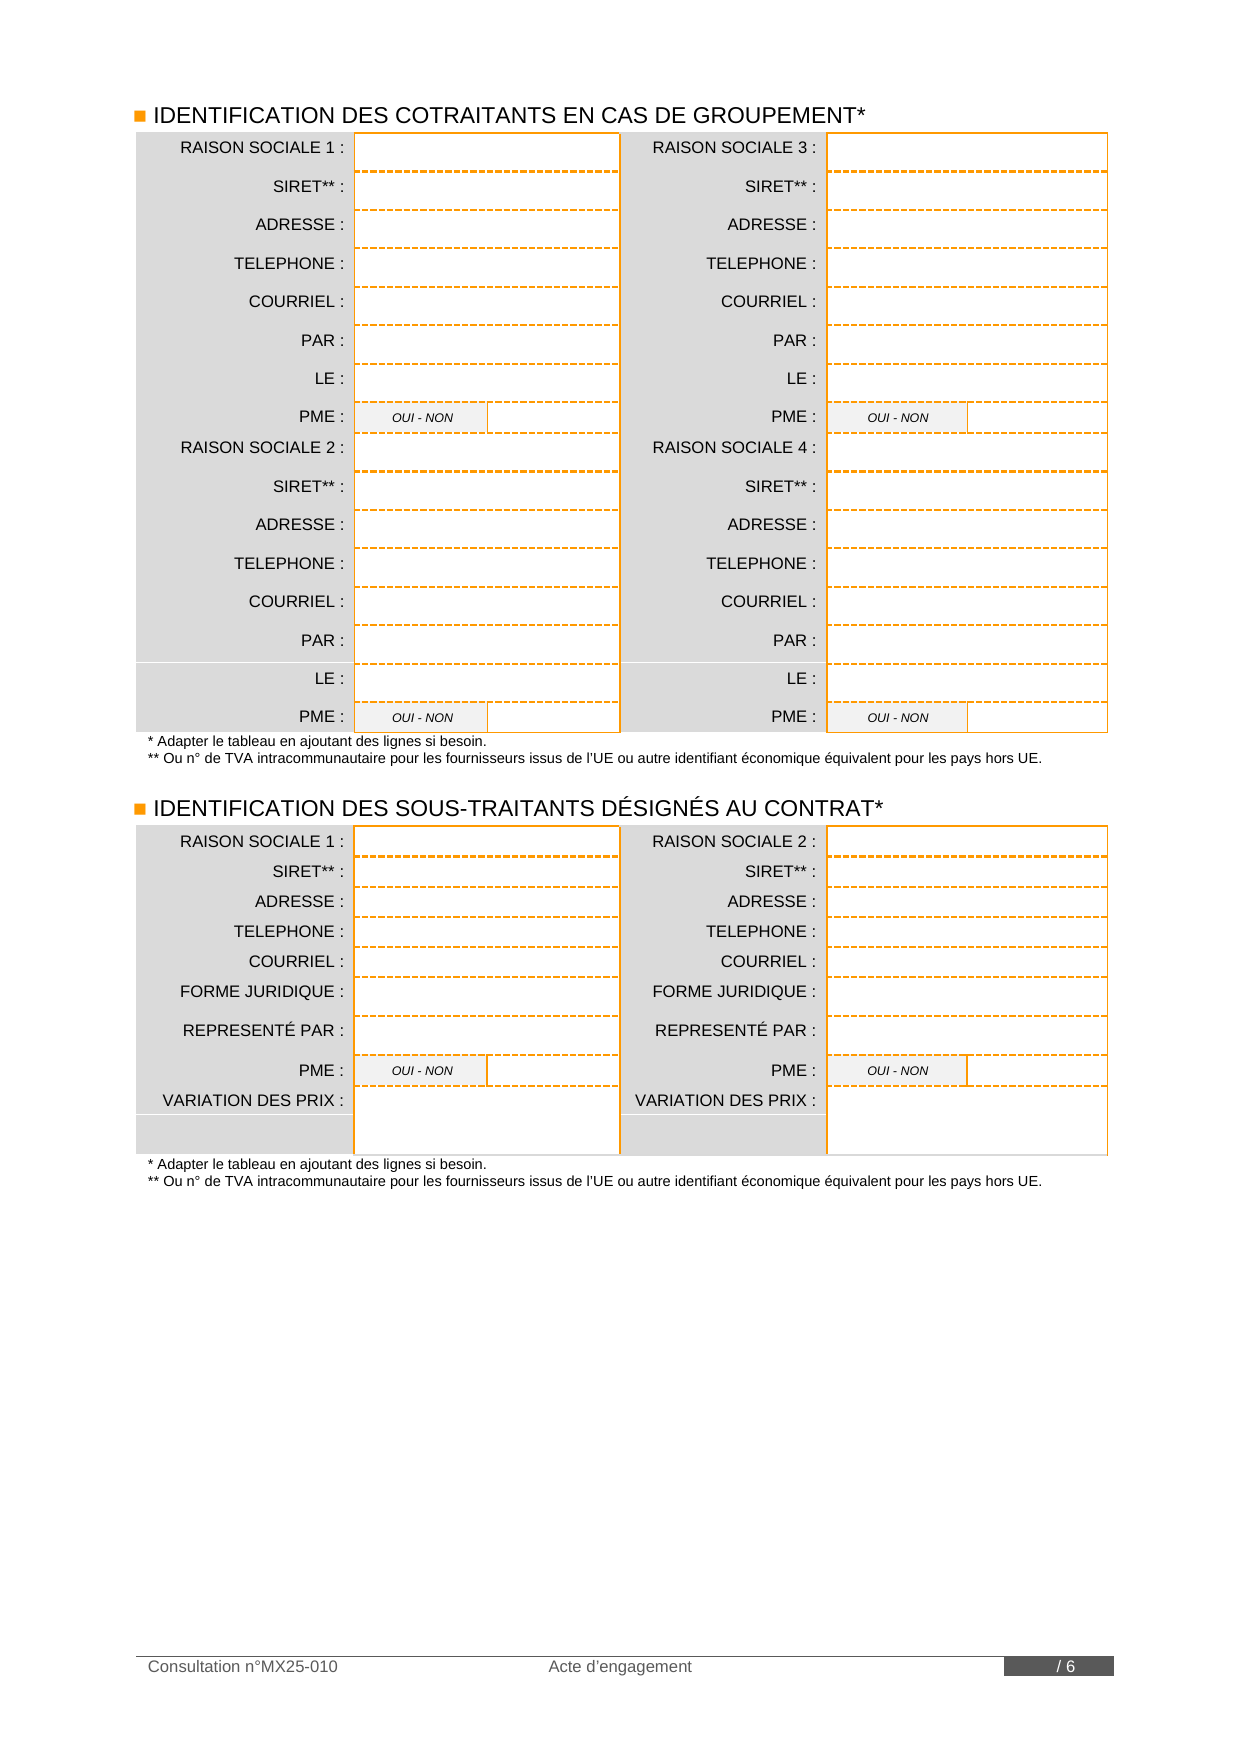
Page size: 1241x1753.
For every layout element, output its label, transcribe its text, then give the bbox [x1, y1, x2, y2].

table_cell PME : [621, 701, 826, 732]
table_cell VARIATION DES PRIX : [621, 1085, 826, 1114]
table_cell [355, 209, 619, 247]
table_cell [355, 1085, 619, 1154]
table_cell [968, 1054, 1107, 1085]
table_cell [136, 1115, 353, 1154]
table_cell PME : [621, 401, 826, 432]
table_cell ADRESSE : [621, 509, 826, 547]
table_cell [355, 663, 619, 701]
table_cell PME : [621, 1054, 826, 1085]
table_cell SIRET** : [621, 170, 826, 209]
table_cell [828, 916, 1107, 946]
table_cell [355, 170, 619, 209]
table_cell [355, 586, 619, 624]
table_cell [488, 1054, 619, 1085]
table_cell PME : [136, 701, 354, 732]
table_cell [355, 432, 619, 470]
table_cell [828, 855, 1107, 886]
table_header [828, 827, 1107, 855]
table_cell [355, 547, 619, 586]
table_cell SIRET** : [621, 855, 826, 886]
table_cell TELEPHONE : [621, 247, 826, 286]
table_cell [828, 324, 1107, 363]
table_cell LE : [136, 663, 354, 701]
text * Adapter le tableau en ajoutant des lignes si besoin. [148, 1156, 1093, 1173]
table_cell ADRESSE : [136, 886, 353, 916]
table_cell COURRIEL : [621, 946, 826, 976]
table_cell RAISON SOCIALE 2 : [136, 432, 354, 470]
table_cell [355, 916, 619, 946]
table_header RAISON SOCIALE 2 : [621, 828, 826, 855]
text ■ IDENTIFICATION DES COTRAITANTS EN CAS DE GROUPEMENT* [133, 102, 1093, 128]
table_cell PAR : [136, 324, 354, 363]
table_cell ADRESSE : [621, 886, 826, 916]
table_cell [355, 946, 619, 976]
table_cell [355, 363, 619, 401]
table_header RAISON SOCIALE 1 : [136, 132, 354, 170]
table_cell SIRET** : [621, 470, 826, 509]
table_cell SIRET** : [136, 470, 354, 509]
table_cell TELEPHONE : [136, 247, 354, 286]
text ** Ou n° de TVA intracommunautaire pour les fournisseurs issus de l’UE ou autre identifiant économique équivalent pour les pays hors UE. [148, 749, 1093, 766]
table_cell COURRIEL : [136, 586, 354, 624]
table_header [828, 134, 1107, 170]
table_cell [355, 976, 619, 1015]
table_cell PME : [136, 401, 354, 432]
table_cell [355, 624, 619, 662]
table_cell [355, 286, 619, 324]
table_cell [828, 363, 1107, 401]
table_cell [828, 586, 1107, 624]
text ** Ou n° de TVA intracommunautaire pour les fournisseurs issus de l’UE ou autre identifiant économique équivalent pour les pays hors UE. [148, 1173, 1093, 1189]
table_header RAISON SOCIALE 3 : [621, 134, 826, 170]
table_cell PAR : [621, 324, 826, 363]
table_cell ADRESSE : [136, 509, 354, 547]
table_cell FORME JURIDIQUE : [136, 976, 353, 1015]
table_cell ADRESSE : [621, 209, 826, 247]
table_cell REPRESENTÉ PAR : [136, 1015, 353, 1054]
table_cell [355, 470, 619, 509]
table_cell [355, 1015, 619, 1054]
table_cell FORME JURIDIQUE : [621, 976, 826, 1015]
table_cell [828, 1085, 1107, 1154]
table_cell REPRESENTÉ PAR : [621, 1015, 826, 1054]
table_cell PAR : [136, 624, 354, 662]
table_cell [828, 209, 1107, 247]
table_cell [828, 286, 1107, 324]
table_cell [355, 324, 619, 363]
table_cell OUI - NON [828, 701, 967, 732]
text * Adapter le tableau en ajoutant des lignes si besoin. [148, 733, 1093, 749]
table_cell [828, 432, 1107, 470]
table_cell TELEPHONE : [136, 916, 353, 946]
table_cell TELEPHONE : [621, 916, 826, 946]
table_cell VARIATION DES PRIX : [136, 1085, 353, 1114]
table_cell [488, 401, 619, 432]
text ■ IDENTIFICATION DES SOUS-TRAITANTS DÉSIGNÉS AU CONTRAT* [133, 795, 1093, 821]
table_cell COURRIEL : [621, 286, 826, 324]
table_header RAISON SOCIALE 1 : [136, 825, 353, 855]
table_cell TELEPHONE : [621, 547, 826, 586]
table_cell [828, 470, 1107, 509]
table_cell SIRET** : [136, 855, 353, 886]
table_cell [621, 1115, 826, 1154]
table_cell OUI - NON [355, 401, 487, 432]
table_cell [968, 701, 1107, 732]
table_cell ADRESSE : [136, 209, 354, 247]
table_cell [968, 401, 1107, 432]
table_cell [488, 701, 619, 732]
table_cell [828, 663, 1107, 701]
table_cell [355, 855, 619, 886]
table_cell [828, 247, 1107, 286]
table_cell TELEPHONE : [136, 547, 354, 586]
table_cell [828, 946, 1107, 976]
table_cell [828, 509, 1107, 547]
table_cell COURRIEL : [136, 286, 354, 324]
table_cell OUI - NON [355, 701, 487, 732]
table_cell COURRIEL : [621, 586, 826, 624]
table_cell LE : [621, 363, 826, 401]
table_cell LE : [136, 363, 354, 401]
table_cell [828, 547, 1107, 586]
table_header [355, 827, 619, 855]
table_cell COURRIEL : [136, 946, 353, 976]
table_cell [828, 1015, 1107, 1054]
table_cell LE : [621, 663, 826, 701]
table_cell [355, 509, 619, 547]
table_header [355, 134, 619, 170]
table_cell SIRET** : [136, 170, 354, 209]
table_cell OUI - NON [355, 1054, 486, 1085]
table_cell RAISON SOCIALE 4 : [621, 432, 826, 470]
table_cell [355, 247, 619, 286]
table_cell [355, 886, 619, 916]
table_cell [828, 886, 1107, 916]
table_cell OUI - NON [828, 401, 967, 432]
table_cell PAR : [621, 624, 826, 662]
table_cell PME : [136, 1054, 353, 1085]
table_cell [828, 170, 1107, 209]
table_cell [828, 976, 1107, 1015]
table_cell [828, 624, 1107, 662]
table_cell OUI - NON [828, 1054, 966, 1085]
